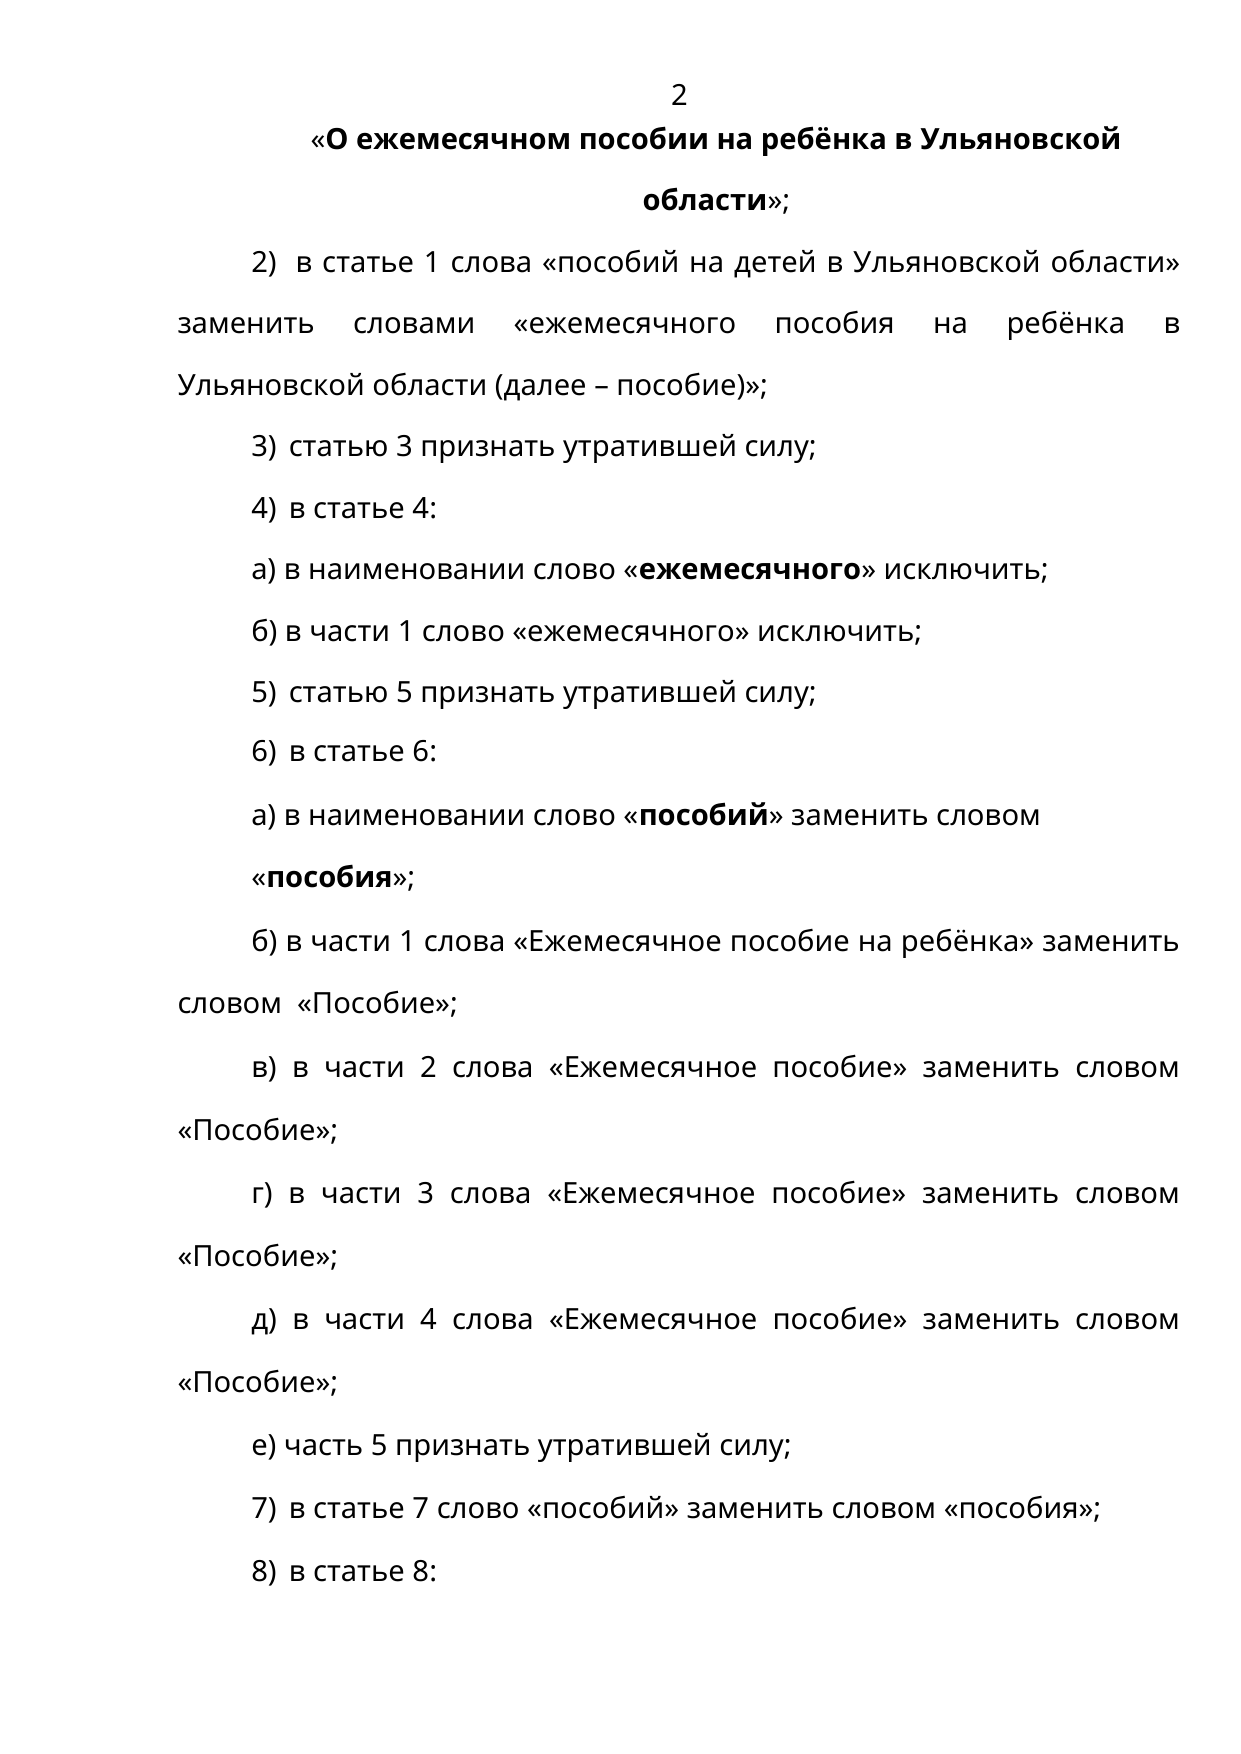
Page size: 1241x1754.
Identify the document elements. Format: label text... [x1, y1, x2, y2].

text б) в части 1 слова «Ежемесячное пособие на ребёнка» заменить словом «Пособие»; [177, 920, 1181, 1022]
list в статье 8: [251, 1550, 1181, 1590]
text д) в части 4 слова «Ежемесячное пособие» заменить словом «Пособие»; [177, 1298, 1181, 1401]
list б) в части 1 слово «ежемесячного» исключить; [177, 610, 1181, 649]
list в статье 4: [251, 487, 1181, 527]
list а) в наименовании слово «ежемесячного» исключить; [177, 548, 1181, 588]
text «О ежемесячном пособии на ребёнка в Ульяновской области»; [251, 118, 1181, 219]
list в статье 1 слова «пособий на детей в Ульяновской области» заменить словами «ежемесячного пособия на ребёнка в Ульяновской области (далее – пособие)»; [177, 241, 1181, 404]
text в) в части 2 слова «Ежемесячное пособие» заменить словом «Пособие»; [177, 1046, 1181, 1148]
text е) часть 5 признать утратившей силу; [177, 1424, 1181, 1464]
list статью 3 признать утратившей силу; [251, 425, 1181, 465]
list в статье 7 слово «пособий» заменить словом «пособия»; [251, 1487, 1181, 1527]
text а) в наименовании слово «пособий» заменить словом «пособия»; [251, 794, 1181, 896]
list в статье 6: [251, 731, 1181, 770]
text г) в части 3 слова «Ежемесячное пособие» заменить словом «Пособие»; [177, 1172, 1181, 1274]
list статью 5 признать утратившей силу; [251, 671, 1181, 711]
